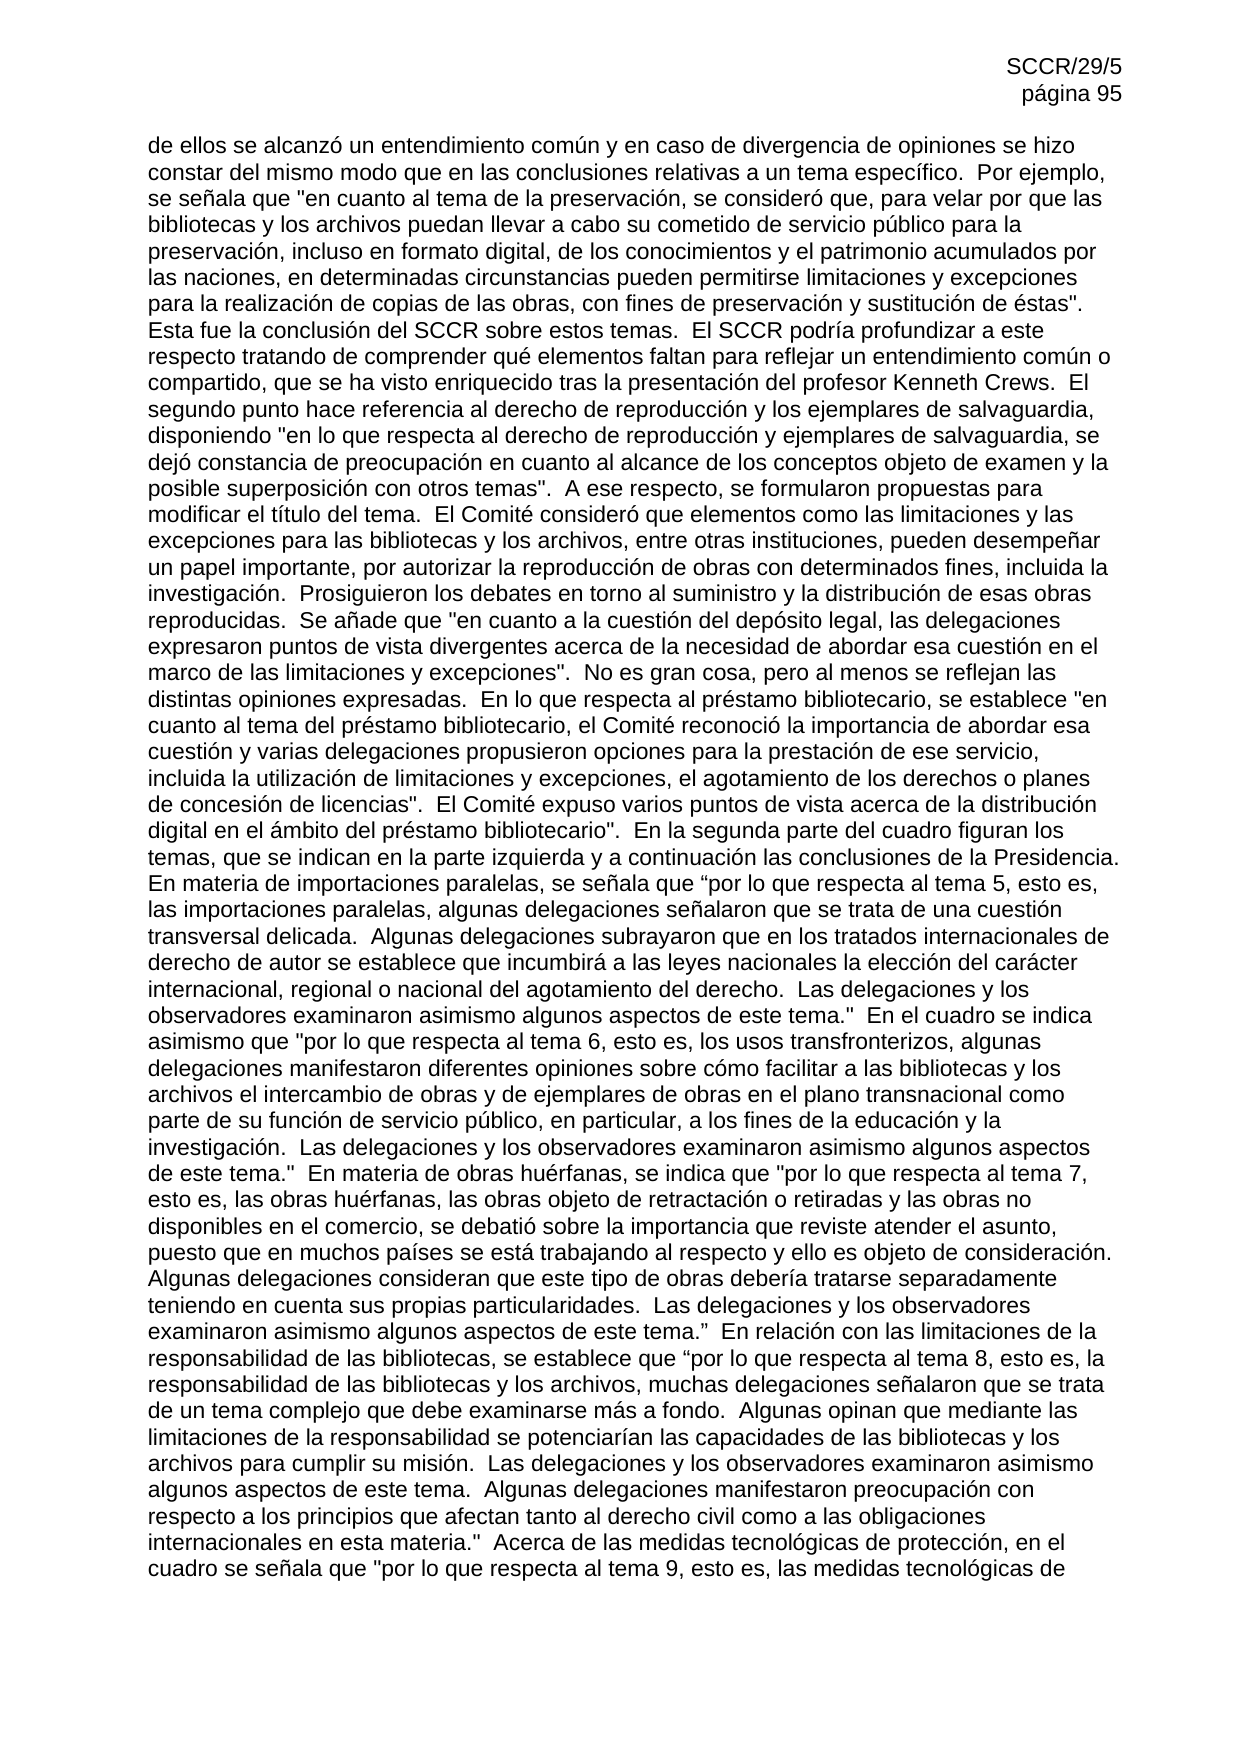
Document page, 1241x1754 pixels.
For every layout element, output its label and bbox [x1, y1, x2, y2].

list [148, 132, 1122, 1582]
